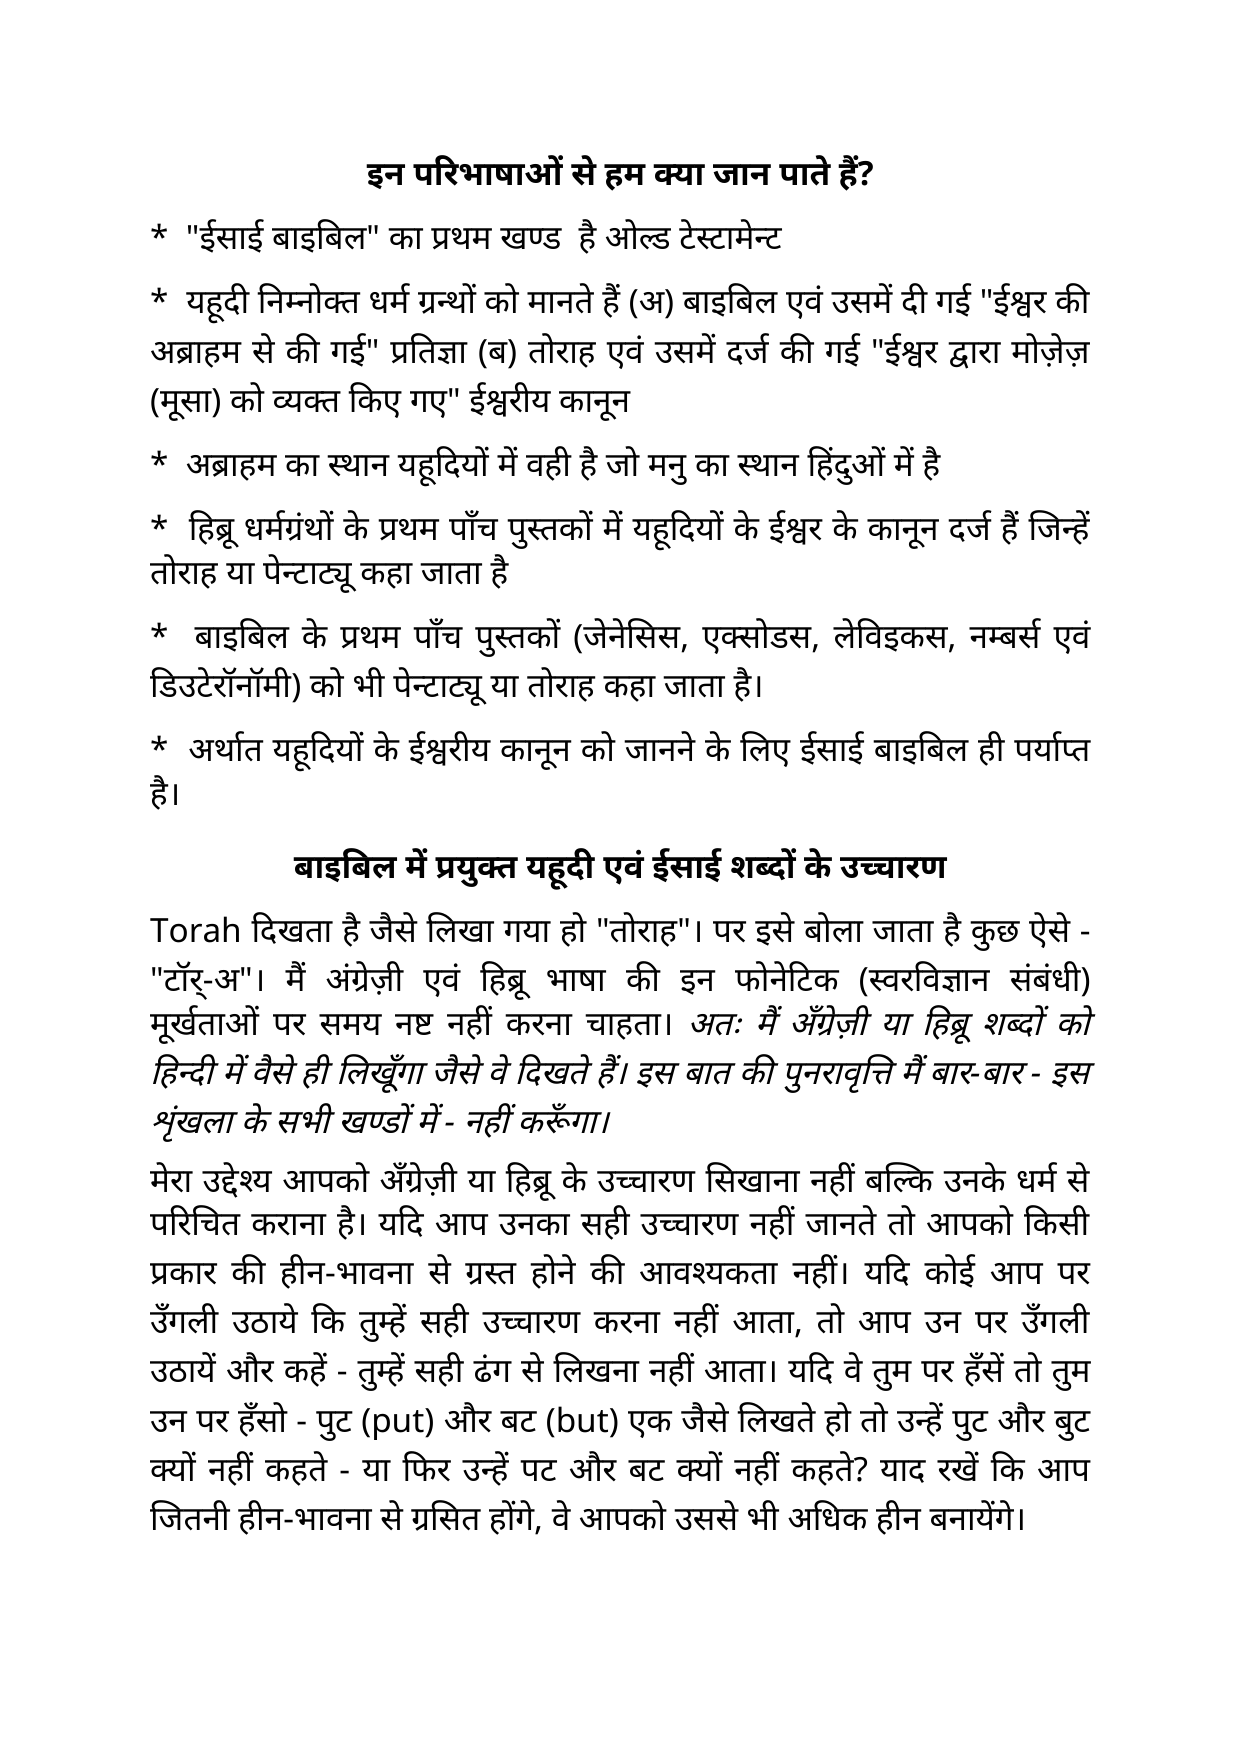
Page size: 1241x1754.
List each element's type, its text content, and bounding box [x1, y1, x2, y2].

text * अब्राहम का स्थान यहूदियों में वही है जो मनु का स्थान हिंदुओं में है [150, 441, 1090, 490]
text मेरा उद्देश्य आपको अँग्रेज़ी या हिब्रू के उच्चारण सिखाना नहीं बल्कि उनके धर्म से परिचित कराना है। यदि आप उनका सही उच्चारण नहीं जानते तो आपको किसी प्रकार की हीन-भावना से ग्रस्त होने की आवश्यकता नहीं। यदि कोई आप पर उँगली उठाये कि तुम्हें सही उच्चारण करना नहीं आता, तो आप उन पर उँगली उठायें और कहें - तुम्हें सही ढंग से लिखना नहीं आता। यदि वे तुम पर हँसें तो तुम उन पर हँसो - पुट (put) और बट (but) एक जैसे लिखते हो तो उन्हें पुट और बुट क्यों नहीं कहते - या फिर उन्हें पट और बट क्यों नहीं कहते? याद रखें कि आप जितनी हीन-भावना से ग्रसित होंगे, वे आपको उससे भी अधिक हीन बनायेंगे। [150, 1162, 1090, 1544]
text Torah दिखता है जैसे लिखा गया हो "तोराह"। पर इसे बोला जाता है कुछ ऐसे - "टॉर्-अ"। मैं अंग्रेज़ी एवं हिब्रू भाषा की इन फोनेटिक (स्वरविज्ञान संबंधी) मूर्खताओं पर समय नष्ट नहीं करना चाहता। अतः मैं अँग्रेज़ी या हिब्रू शब्दों को हिन्दी में वैसे ही लिखूँगा जैसे वे दिखते हैं। इस बात की पुनरावृत्ति मैं बार-बार - इस शृंखला के सभी खण्डों में - नहीं करूँगा। [150, 907, 1090, 1147]
text इन परिभाषाओं से हम क्या जान पाते हैं? [150, 150, 1090, 199]
text * "ईसाई बाइबिल" का प्रथम खण्ड है ओल्ड टेस्टामेन्ट [150, 214, 1090, 263]
text * अर्थात यहूदियों के ईश्वरीय कानून को जानने के लिए ईसाई बाइबिल ही पर्याप्त है। [150, 726, 1090, 818]
text बाइबिल में प्रयुक्त यहूदी एवं ईसाई शब्दों के उच्चारण [150, 848, 1090, 892]
text * बाइबिल के प्रथम पाँच पुस्तकों (जेनेसिस, एक्सोडस, लेविइकस, नम्बर्स एवं डिउटेरॉनॉमी) को भी पेन्टाट्यू या तोराह कहा जाता है। [150, 613, 1090, 711]
text * यहूदी निम्नोक्त धर्म ग्रन्थों को मानते हैं (अ) बाइबिल एवं उसमें दी गई "ईश्वर की अब्राहम से की गई" प्रतिज्ञा (ब) तोराह एवं उसमें दर्ज की गई "ईश्वर द्वारा मोज़ेज़ (मूसा) को व्यक्त किए गए" ईश्वरीय कानून [150, 278, 1090, 426]
text * हिब्रू धर्मग्रंथों के प्रथम पाँच पुस्तकों में यहूदियों के ईश्वर के कानून दर्ज हैं जिन्हें तोराह या पेन्टाट्यू कहा जाता है [150, 505, 1090, 598]
